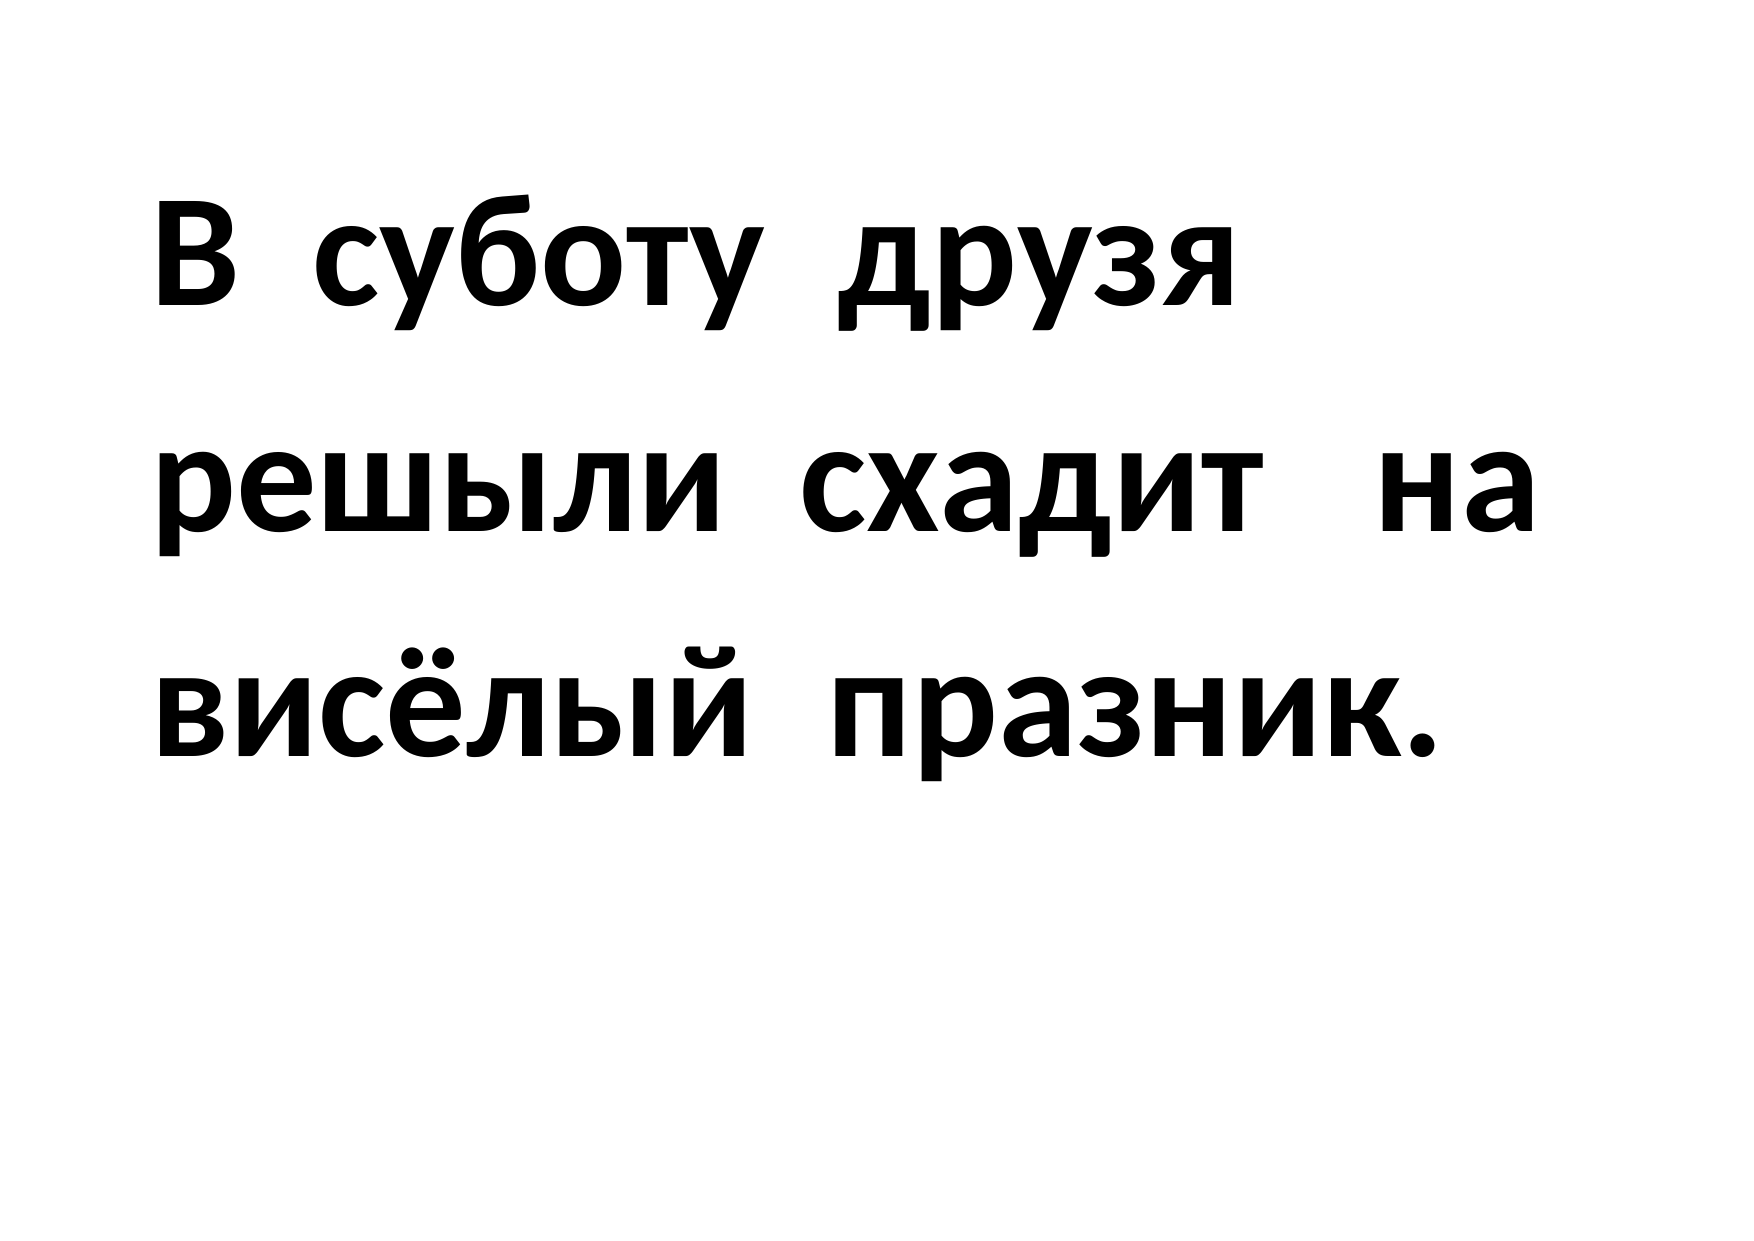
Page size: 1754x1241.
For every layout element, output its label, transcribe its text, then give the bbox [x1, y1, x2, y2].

text В суботу друзя решыли схадит на висёлый празник. [150, 150, 1604, 796]
